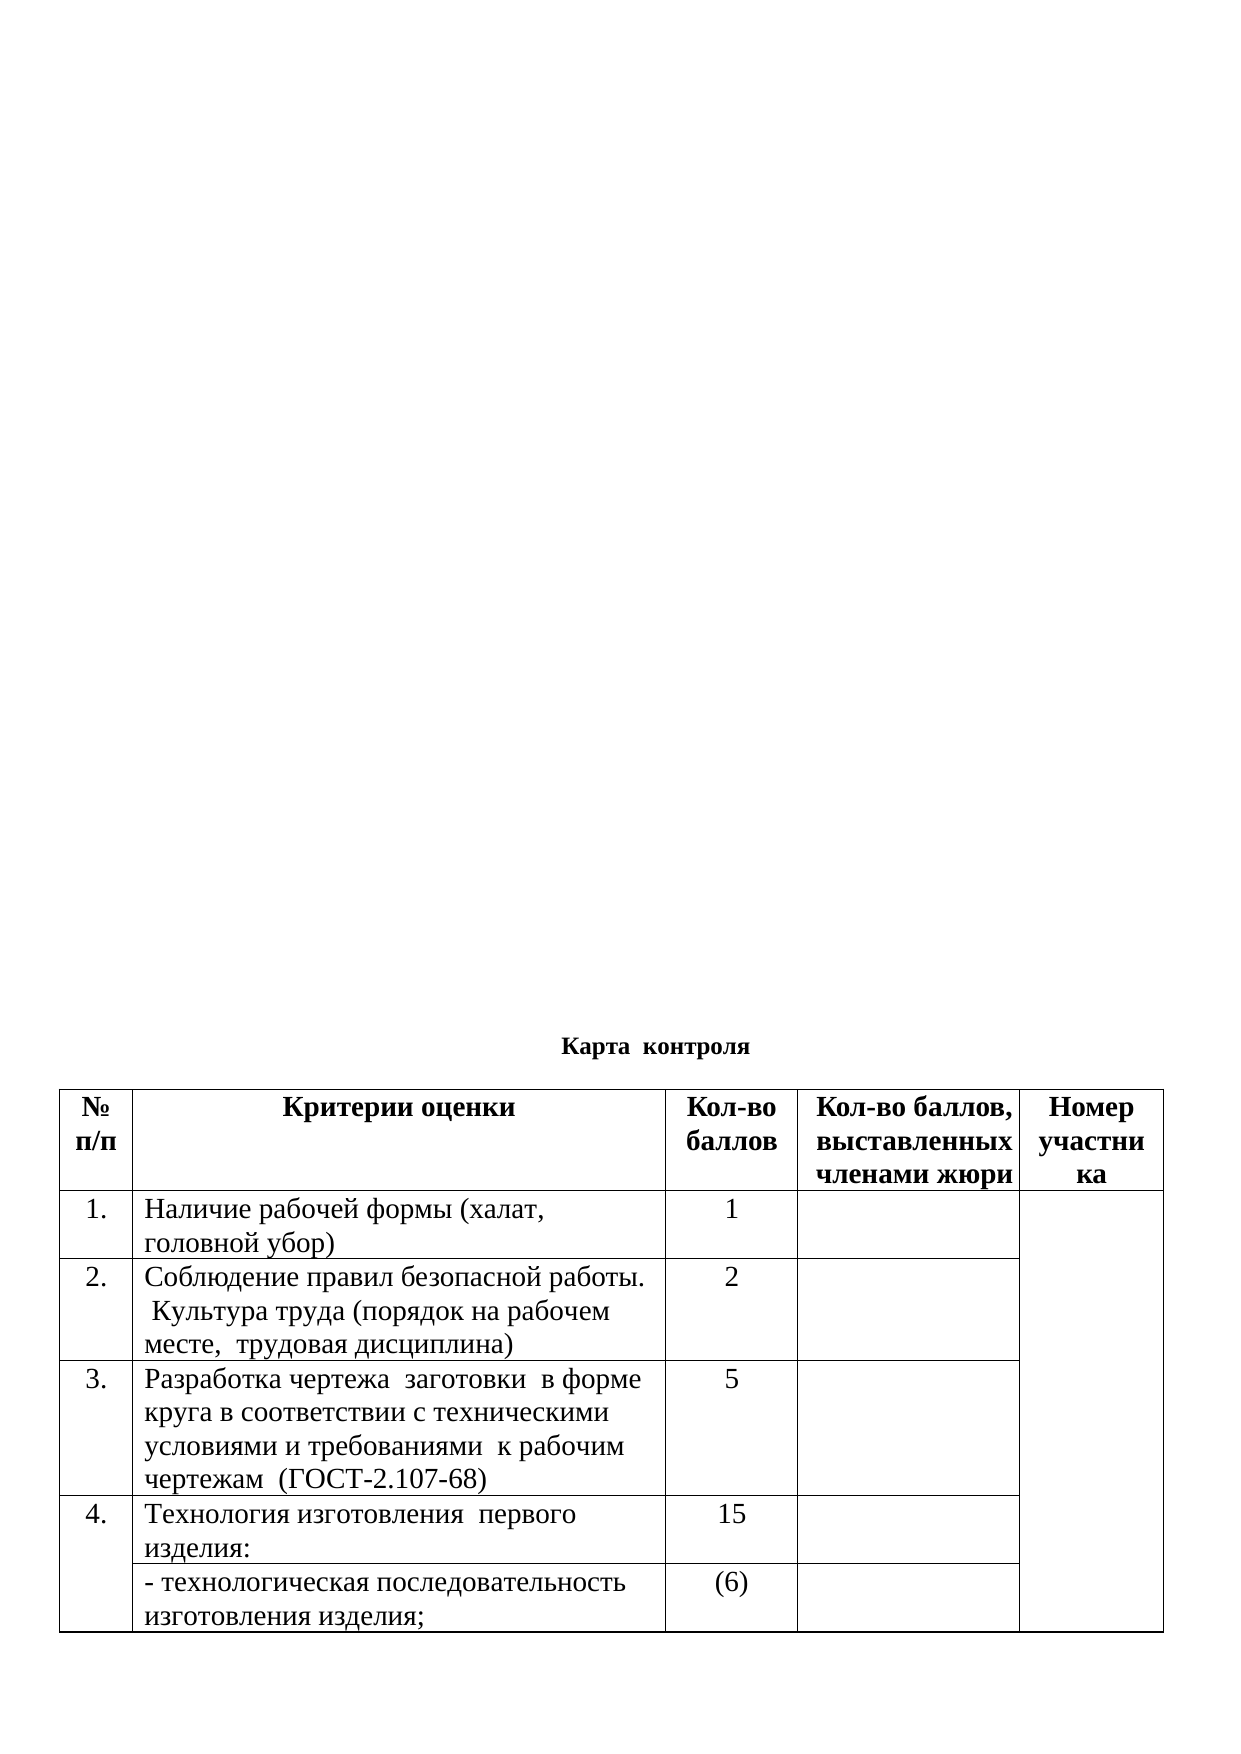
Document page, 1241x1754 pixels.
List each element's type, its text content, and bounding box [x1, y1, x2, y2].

table_header Кол-во баллов [666, 1090, 797, 1190]
table_cell [798, 1496, 1019, 1563]
table_cell [798, 1564, 1019, 1631]
table_cell Разработка чертежа заготовки в форме круга в соответствии с техническими условиями и требованиями к рабочим чертежам (ГОСТ-2.107-68) [133, 1361, 665, 1495]
table_cell Соблюдение правил безопасной работы. Культура труда (порядок на рабочем месте, трудовая дисциплина) [133, 1259, 665, 1360]
list Карта контроля [130, 1031, 1181, 1060]
table_cell 4. [60, 1496, 132, 1631]
table_header Номер участника [1020, 1090, 1163, 1190]
table_cell (6) [666, 1564, 797, 1631]
table_cell 1 [666, 1191, 797, 1258]
table_cell [1020, 1191, 1163, 1631]
table_cell - технологическая последовательность изготовления изделия; [133, 1564, 665, 1631]
table_cell Технология изготовления первого изделия: [133, 1496, 665, 1563]
table_cell 2 [666, 1259, 797, 1360]
table_cell 15 [666, 1496, 797, 1563]
table_header № п/п [60, 1090, 132, 1190]
table_cell 5 [666, 1361, 797, 1495]
table_cell [798, 1191, 1019, 1258]
table_header Критерии оценки [133, 1090, 665, 1190]
table_cell 3. [60, 1361, 132, 1495]
table_cell [798, 1361, 1019, 1495]
table_cell 2. [60, 1259, 132, 1360]
table_header Кол-во баллов, выставленных членами жюри [798, 1090, 1019, 1190]
table_cell Наличие рабочей формы (халат, головной убор) [133, 1191, 665, 1258]
table_cell 1. [60, 1191, 132, 1258]
table_cell [798, 1259, 1019, 1360]
